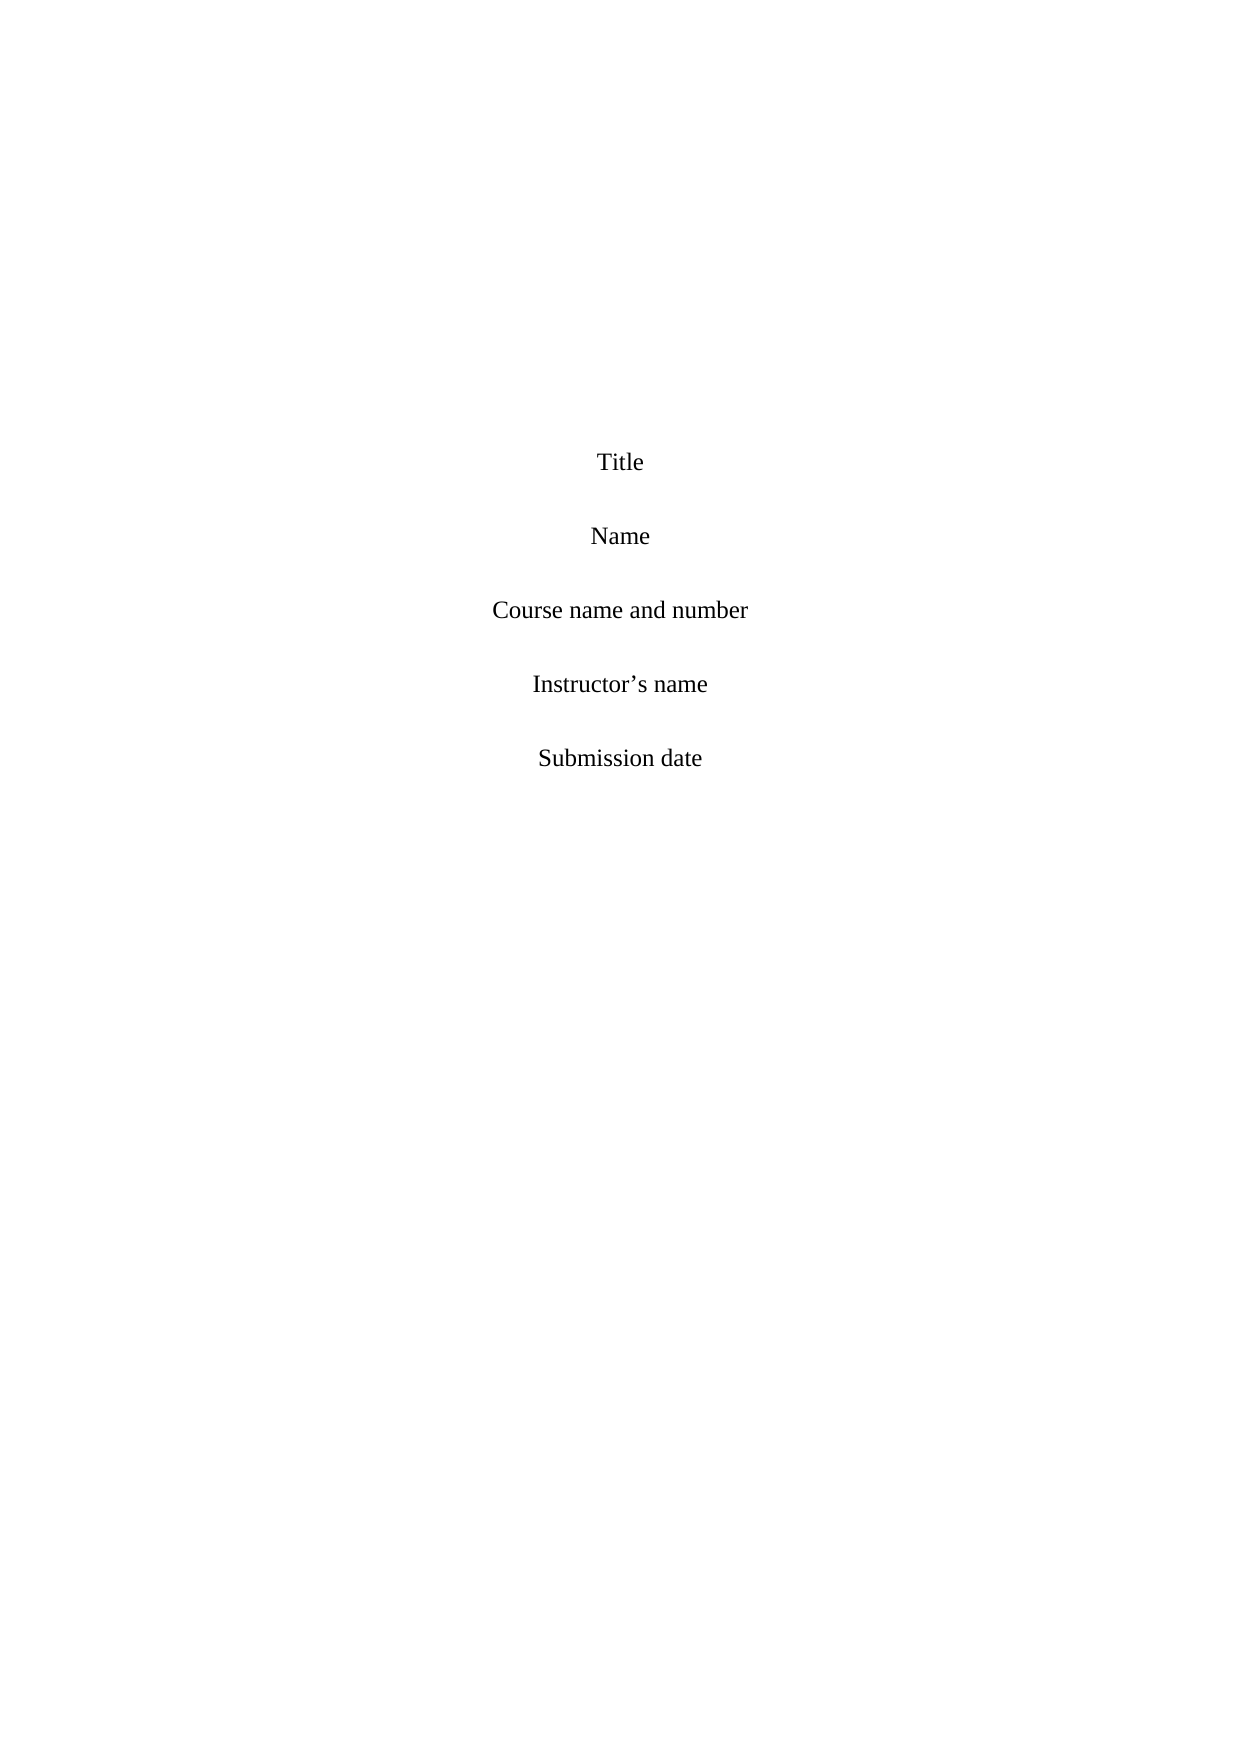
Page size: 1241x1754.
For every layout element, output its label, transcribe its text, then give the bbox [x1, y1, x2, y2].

text Title [150, 447, 1090, 475]
text Submission date [150, 743, 1090, 772]
text Instructor’s name [150, 669, 1090, 698]
text Course name and number [150, 595, 1090, 624]
text Name [150, 521, 1090, 549]
